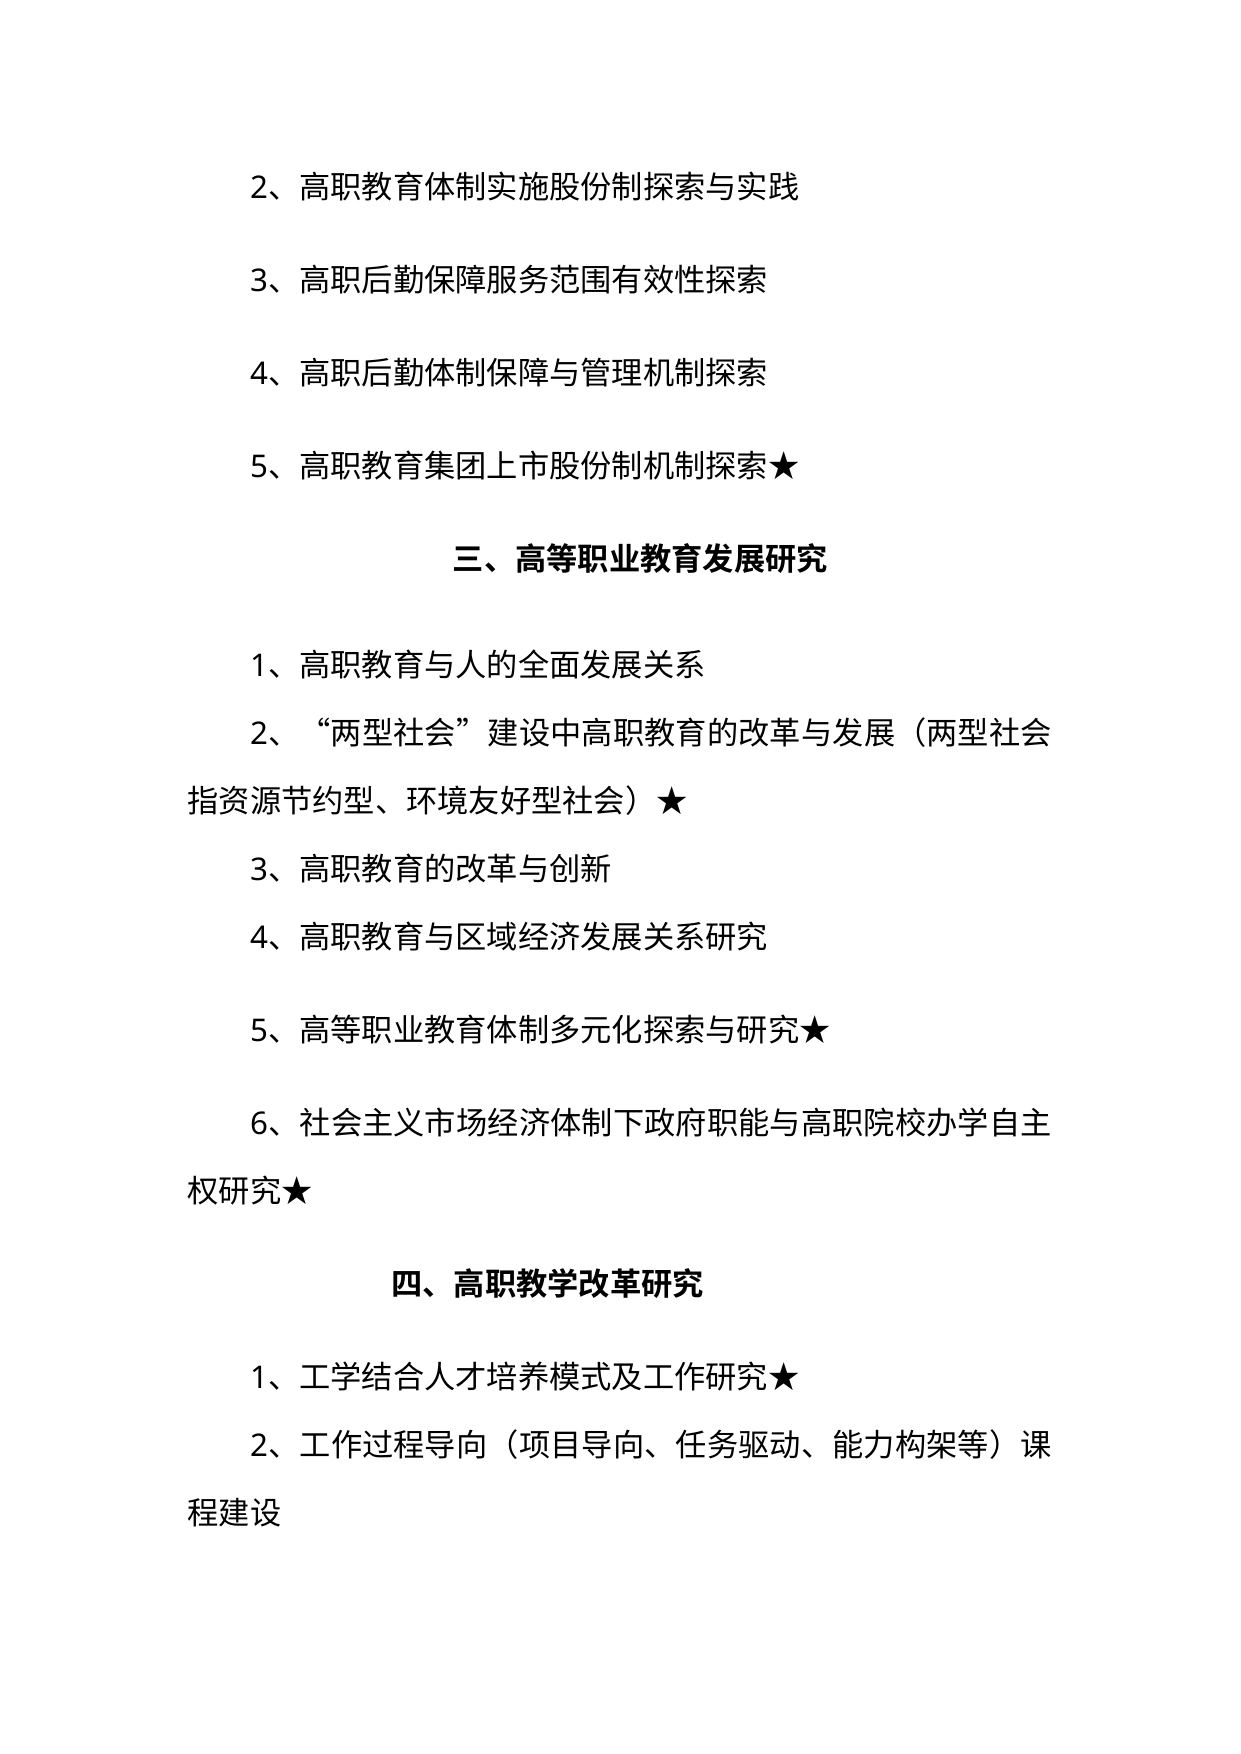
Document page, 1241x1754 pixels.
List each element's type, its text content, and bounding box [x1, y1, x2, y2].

text 2、“两型社会”建设中高职教育的改革与发展（两型社会指资源节约型、环境友好型社会）★ [187, 708, 1053, 821]
text 5、高职教育集团上市股份制机制探索★ [187, 441, 1053, 487]
text 2、高职教育体制实施股份制探索与实践 [187, 162, 1053, 207]
text 5、高等职业教育体制多元化探索与研究★ [187, 1005, 1053, 1050]
text 1、工学结合人才培养模式及工作研究★ [187, 1352, 1053, 1397]
text 3、高职后勤保障服务范围有效性探索 [187, 255, 1053, 301]
text 三、高等职业教育发展研究 [187, 534, 1053, 580]
text 四、高职教学改革研究 [187, 1259, 1053, 1304]
text 4、高职后勤体制保障与管理机制探索 [187, 348, 1053, 394]
text 4、高职教育与区域经济发展关系研究 [187, 912, 1053, 957]
text 2、工作过程导向（项目导向、任务驱动、能力构架等）课程建设 [187, 1420, 1053, 1533]
text 3、高职教育的改革与创新 [187, 844, 1053, 889]
text 6、社会主义市场经济体制下政府职能与高职院校办学自主权研究★ [187, 1098, 1053, 1211]
text 1、高职教育与人的全面发展关系 [187, 640, 1053, 685]
